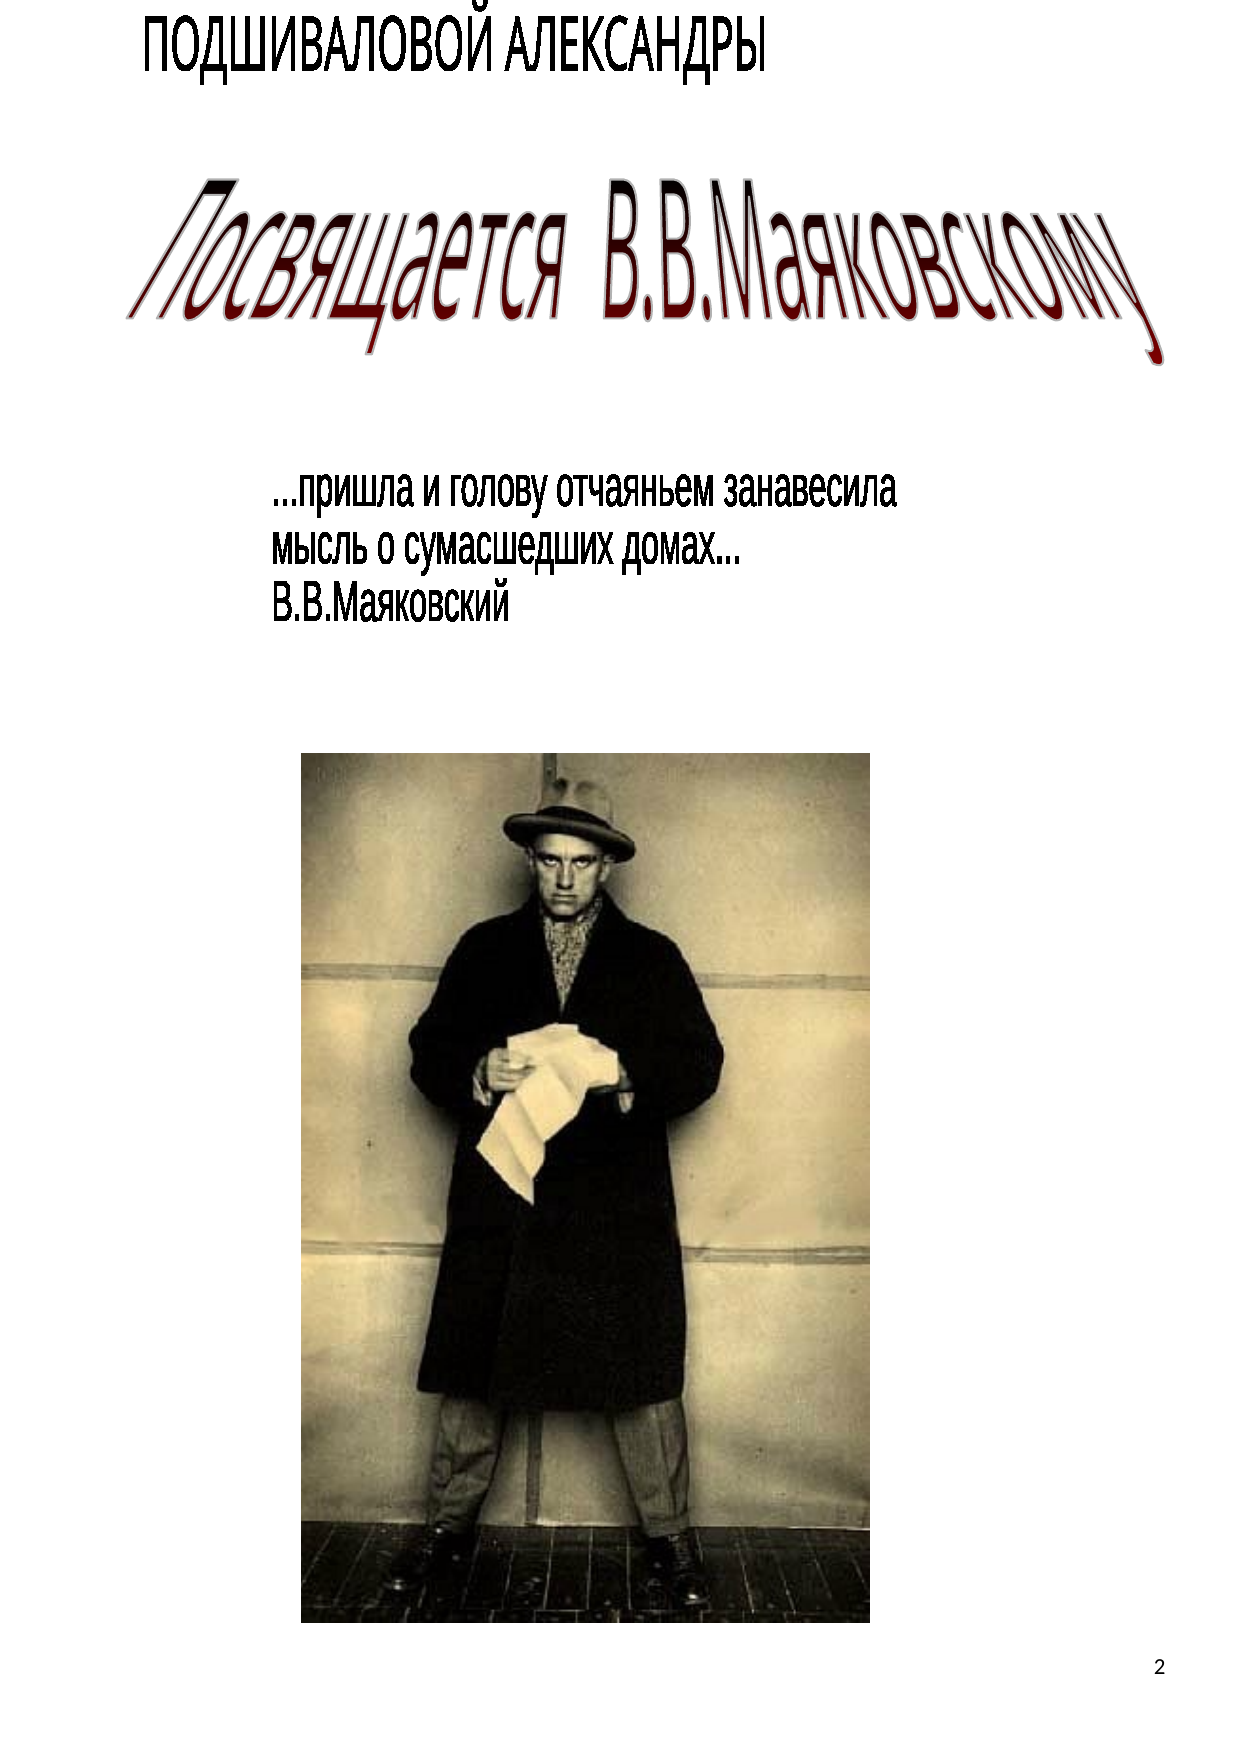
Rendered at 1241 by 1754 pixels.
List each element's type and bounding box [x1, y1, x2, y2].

picture [301, 753, 870, 1623]
